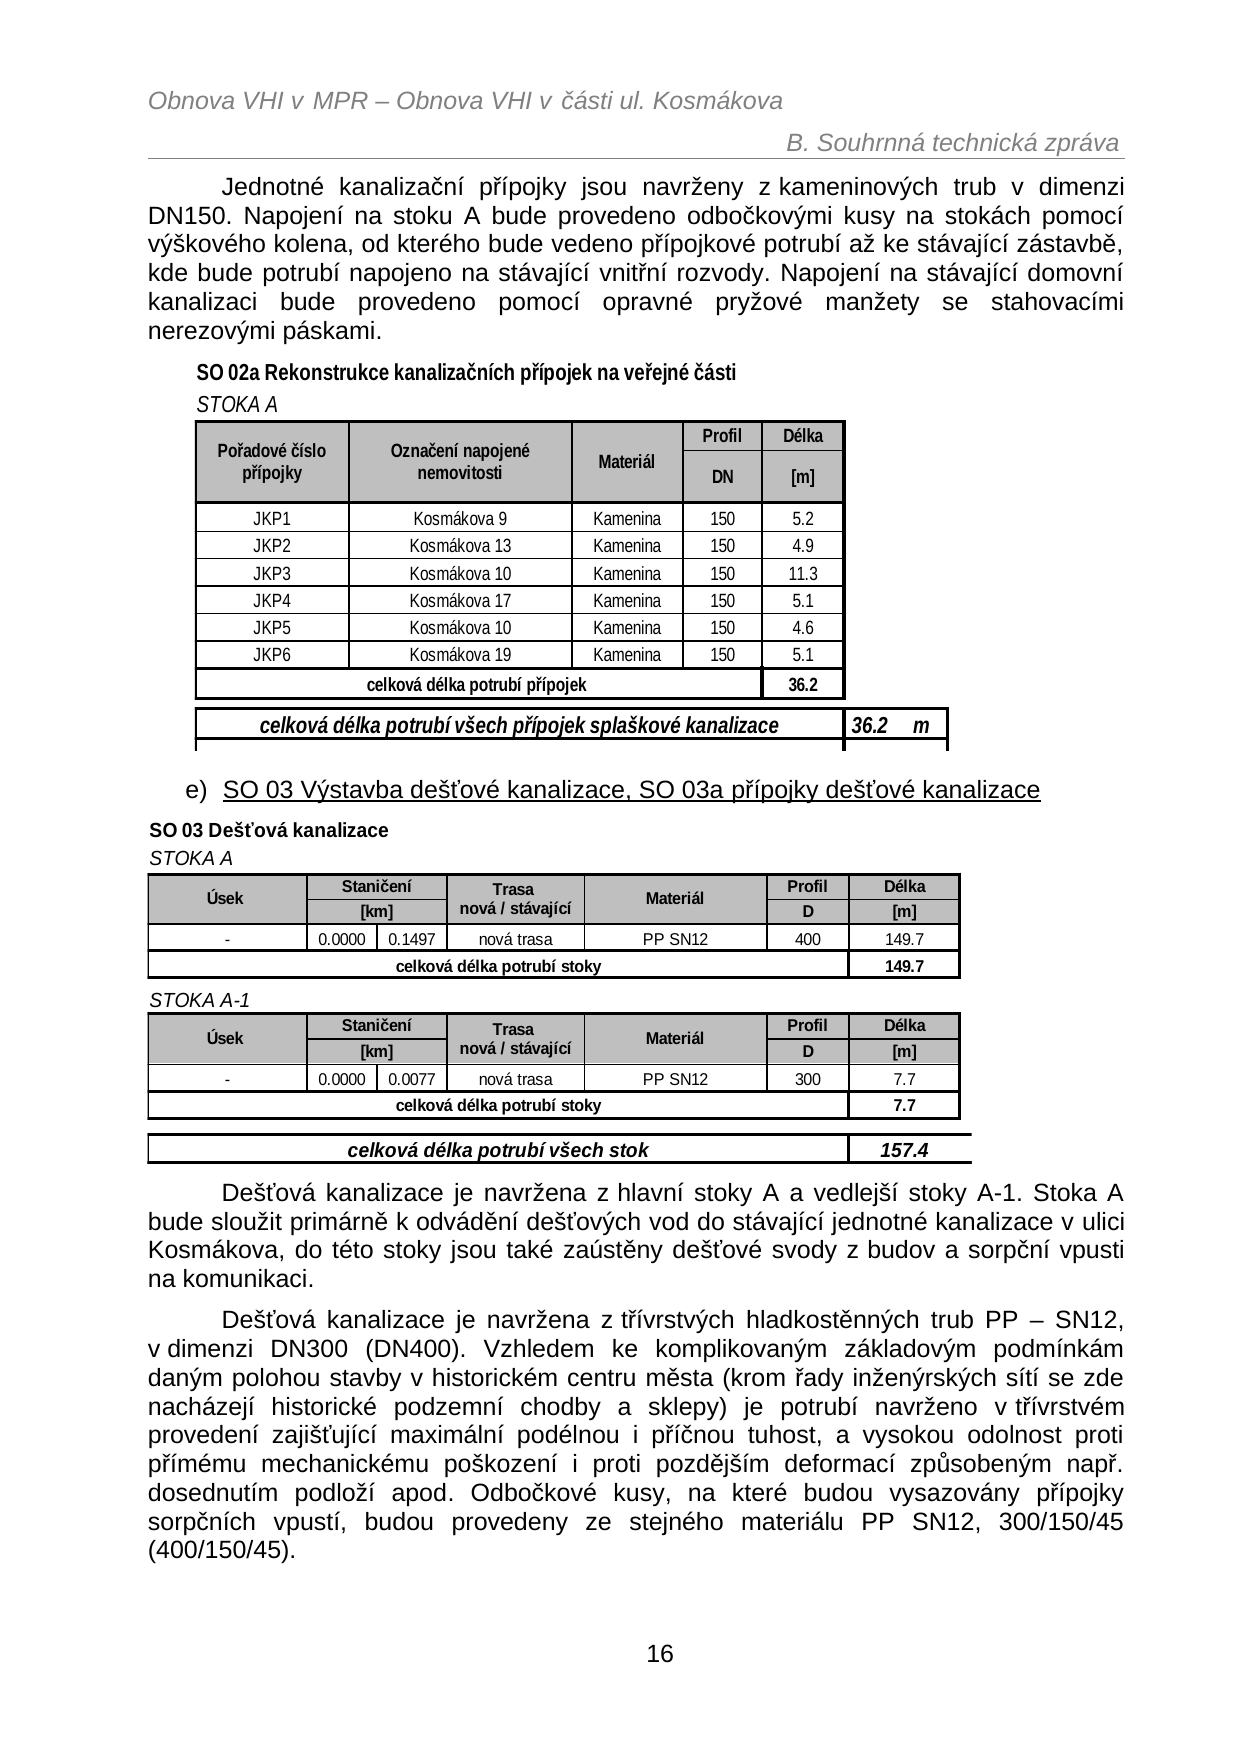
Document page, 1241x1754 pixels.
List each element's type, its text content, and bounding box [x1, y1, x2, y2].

subtitle SO 03 Výstavba dešťové kanalizace, SO 03a přípojky dešťové kanalizace [185, 775, 1125, 804]
text Dešťová kanalizace je navržena z třívrstvých hladkostěnných trub PP – SN12, v dimenzi DN300 (DN400). Vzhledem ke komplikovaným základovým podmínkám daným polohou stavby v historickém centru města (krom řady inženýrských sítí se zde nacházejí historické podzemní chodby a sklepy) je potrubí navrženo v třívrstvém provedení zajišťující maximální podélnou i příčnou tuhost, a vysokou odolnost proti přímému mechanickému poškození i proti pozdějším deformací způsobeným např. dosednutím podloží apod. Odbočkové kusy, na které budou vysazovány přípojky sorpčních vpustí, budou provedeny ze stejného materiálu PP SN12, 300/150/45 (400/150/45). [148, 1305, 1125, 1564]
text Dešťová kanalizace je navržena z hlavní stoky A a vedlejší stoky A-1. Stoka A bude sloužit primárně k odvádění dešťových vod do stávající jednotné kanalizace v ulici Kosmákova, do této stoky jsou také zaústěny dešťové svody z budov a sorpční vpusti na komunikaci. [148, 1178, 1125, 1293]
text Jednotné kanalizační přípojky jsou navrženy z kameninových trub v dimenzi DN150. Napojení na stoku A bude provedeno odbočkovými kusy na stokách pomocí výškového kolena, od kterého bude vedeno přípojkové potrubí až ke stávající zástavbě, kde bude potrubí napojeno na stávající vnitřní rozvody. Napojení na stávající domovní kanalizaci bude provedeno pomocí opravné pryžové manžety se stahovacími nerezovými páskami. [148, 172, 1125, 344]
